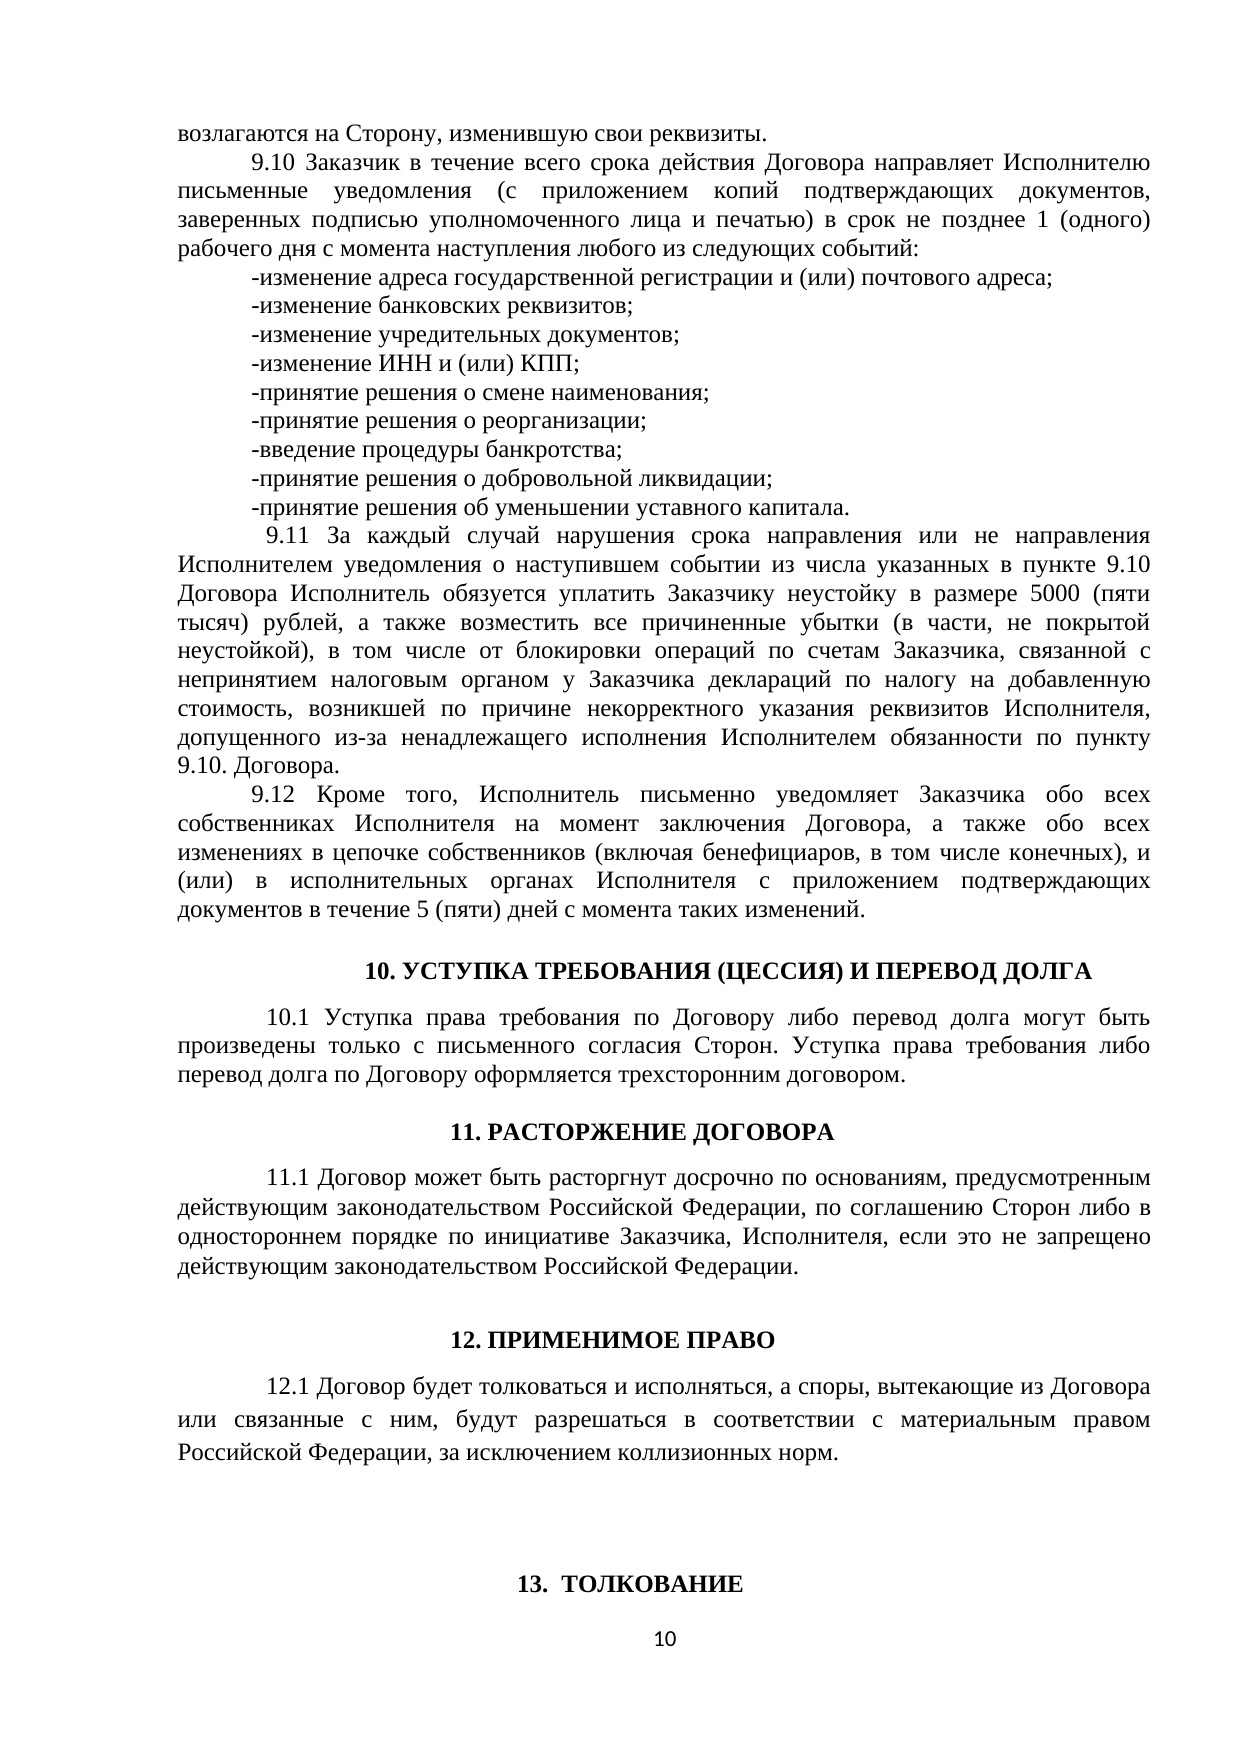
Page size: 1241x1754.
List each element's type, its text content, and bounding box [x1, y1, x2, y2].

list -изменение адреса государственной регистрации и (или) почтового адреса; [251, 262, 1152, 291]
list Уступка права требования по Договору либо перевод долга могут быть произведены только с письменного согласия Сторон. Уступка права требования либо перевод долга по Договору оформляется трехсторонним договором. [177, 1002, 1152, 1088]
list -введение процедуры банкротства; [251, 434, 1152, 463]
list ТОЛКОВАНИЕ [517, 1569, 1152, 1598]
list -принятие решения о реорганизации; [251, 406, 1152, 434]
list -принятие решения об уменьшении уставного капитала. [251, 492, 1152, 521]
list Кроме того, Исполнитель письменно уведомляет Заказчика обо всех собственниках Исполнителя на момент заключения Договора, а также обо всех изменениях в цепочке собственников (включая бенефициаров, в том числе конечных), и (или) в исполнительных органах Исполнителя с приложением подтверждающих документов в течение 5 (пяти) дней с момента таких изменений. [177, 779, 1152, 923]
list -изменение банковских реквизитов; [251, 291, 1152, 319]
list -принятие решения о смене наименования; [251, 377, 1152, 406]
text 11.1 Договор может быть расторгнут досрочно по основаниям, предусмотренным действующим законодательством Российской Федерации, по соглашению Сторон либо в одностороннем порядке по инициативе Заказчика, Исполнителя, если это не запрещено действующим законодательством Российской Федерации. [177, 1162, 1152, 1280]
list -изменение учредительных документов; [251, 319, 1152, 348]
list -изменение ИНН и (или) КПП; [251, 348, 1152, 377]
list За каждый случай нарушения срока направления или не направления Исполнителем уведомления о наступившем событии из числа указанных в пункте 9.10 Договора Исполнитель обязуется уплатить Заказчику неустойку в размере 5000 (пяти тысяч) рублей, а также возместить все причиненные убытки (в части, не покрытой неустойкой), в том числе от блокировки операций по счетам Заказчика, связанной с непринятием налоговым органом у Заказчика деклараций по налогу на добавленную стоимость, возникшей по причине некорректного указания реквизитов Исполнителя, допущенного из-за ненадлежащего исполнения Исполнителем обязанности по пункту 9.10. Договора. [177, 521, 1152, 779]
list Заказчик в течение всего срока действия Договора направляет Исполнителю письменные уведомления (с приложением копий подтверждающих документов, заверенных подписью уполномоченного лица и печатью) в срок не позднее 1 (одного) рабочего дня с момента наступления любого из следующих событий: [177, 147, 1152, 262]
list УСТУПКА ТРЕБОВАНИЯ (ЦЕССИЯ) И ПЕРЕВОД ДОЛГА [364, 956, 1152, 985]
list -принятие решения о добровольной ликвидации; [251, 463, 1152, 492]
list ПРИМЕНИМОЕ ПРАВО [450, 1326, 1152, 1354]
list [177, 118, 1152, 147]
list РАСТОРЖЕНИЕ ДОГОВОРА [450, 1117, 1152, 1145]
text 12.1 Договор будет толковаться и исполняться, а споры, вытекающие из Договора или связанные с ним, будут разрешаться в соответствии с материальным правом Российской Федерации, за исключением коллизионных норм. [177, 1371, 1152, 1466]
